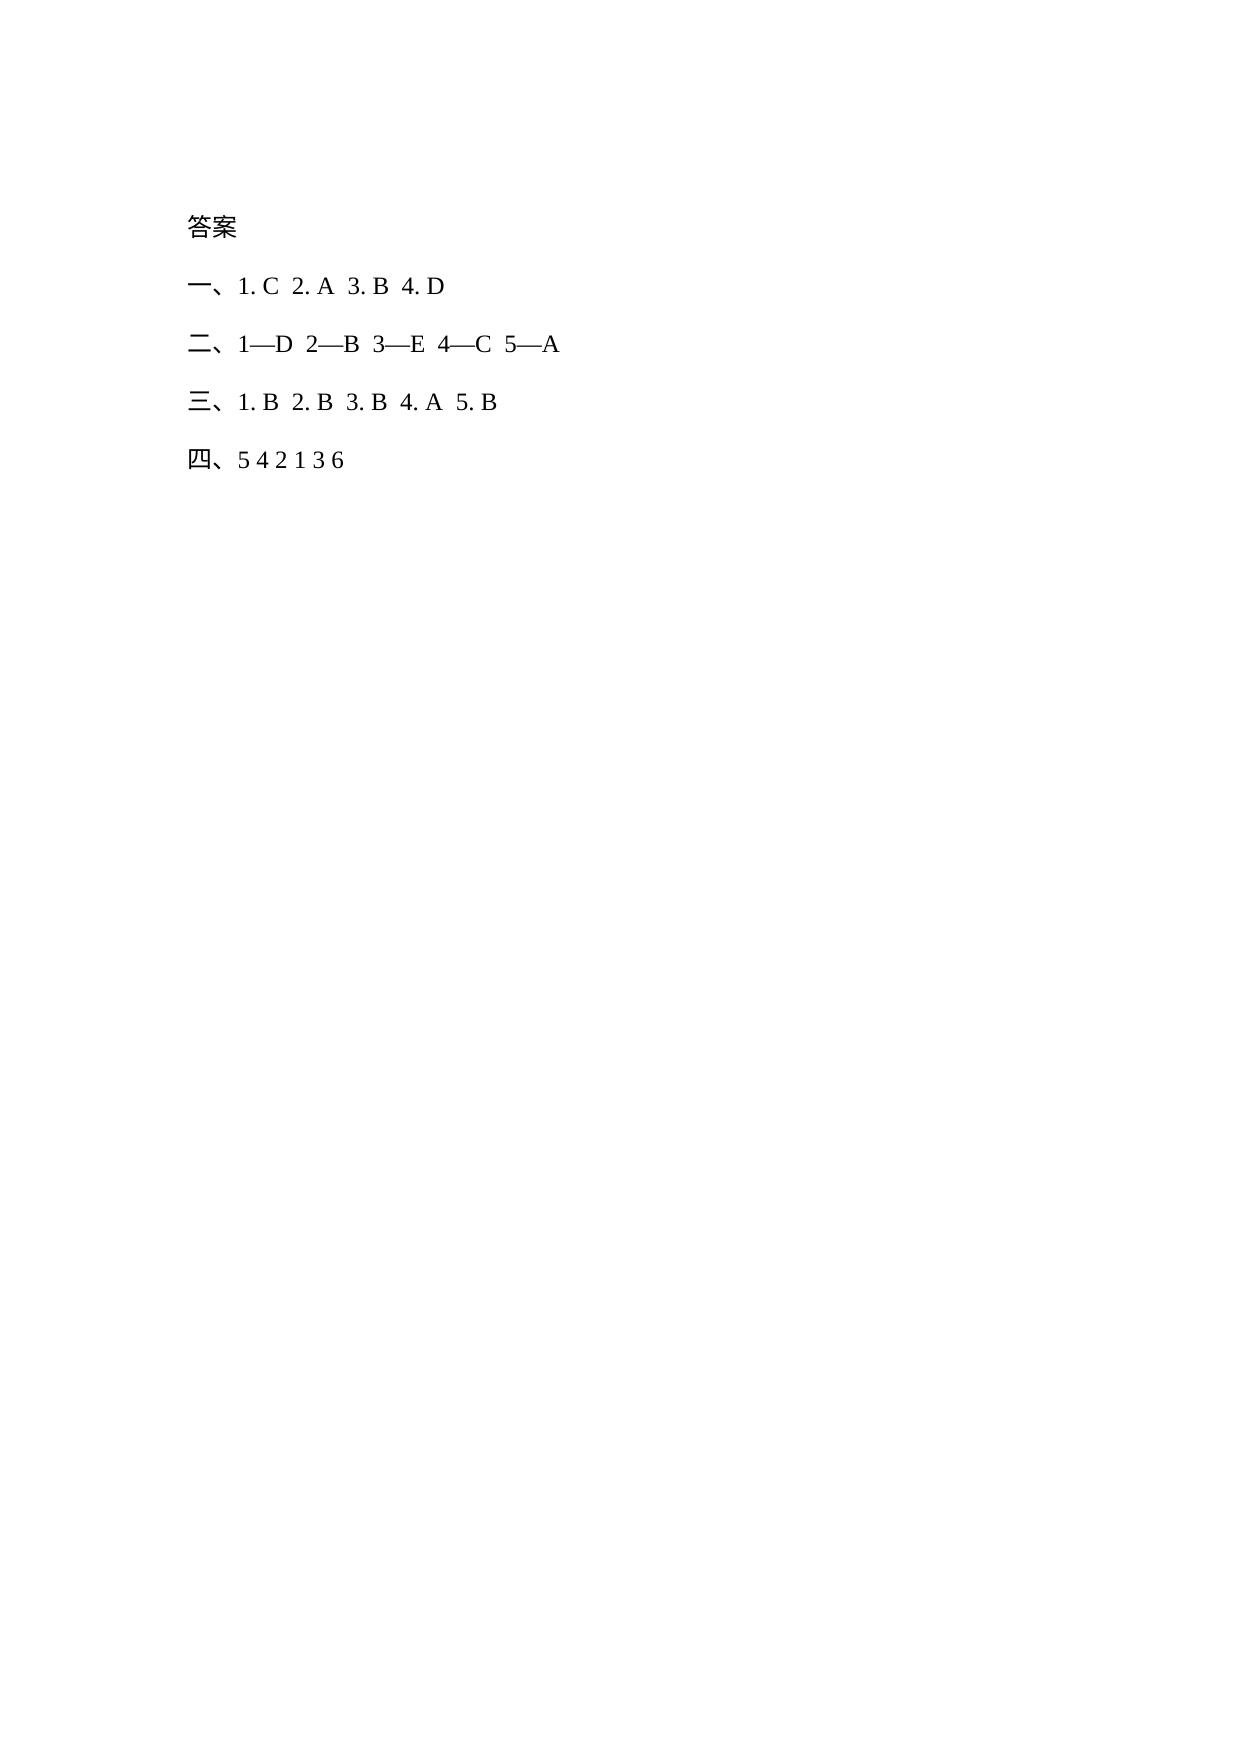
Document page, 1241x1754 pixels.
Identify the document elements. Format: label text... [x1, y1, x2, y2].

text 三、1. B 2. B 3. B 4. A 5. B [187, 382, 1053, 418]
text 一、1. C 2. A 3. B 4. D [187, 266, 1053, 302]
text 答案 [187, 208, 1053, 244]
text 四、5 4 2 1 3 6 [187, 439, 1053, 476]
text 二、1—D 2—B 3—E 4—C 5—A [187, 324, 1053, 360]
